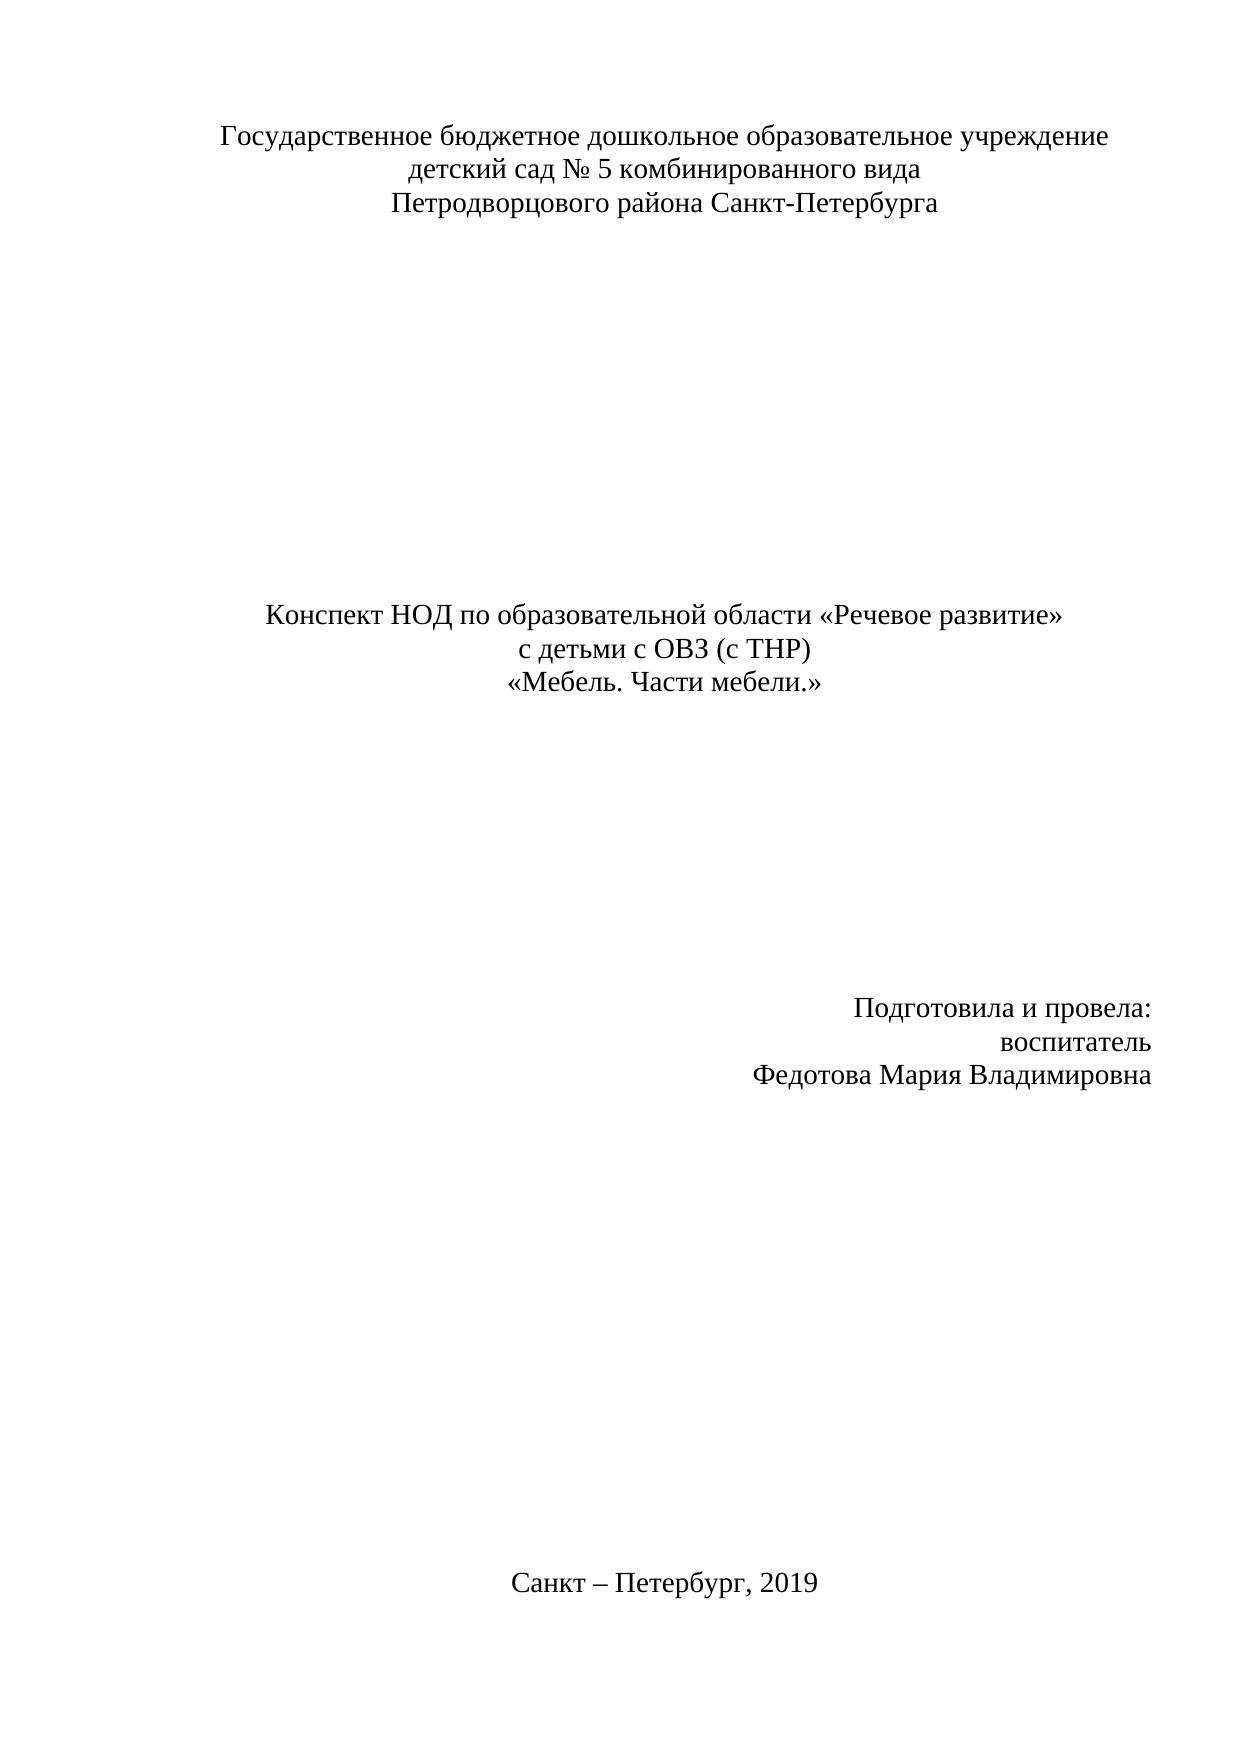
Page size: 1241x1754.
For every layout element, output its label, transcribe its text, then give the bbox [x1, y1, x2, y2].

text «Мебель. Части мебели.» [177, 664, 1152, 698]
text детский сад № 5 комбинированного вида [177, 152, 1152, 185]
text Санкт – Петербург, 2019 [177, 1565, 1152, 1599]
text с детьми с ОВЗ (с ТНР) [177, 631, 1152, 664]
text Государственное бюджетное дошкольное образовательное учреждение [177, 118, 1152, 152]
text Петродворцового района Санкт-Петербурга [177, 185, 1152, 219]
text воспитатель [177, 1024, 1152, 1057]
text Конспект НОД по образовательной области «Речевое развитие» [177, 597, 1152, 631]
text Подготовила и провела: [177, 990, 1152, 1024]
text Федотова Мария Владимировна [177, 1057, 1152, 1091]
